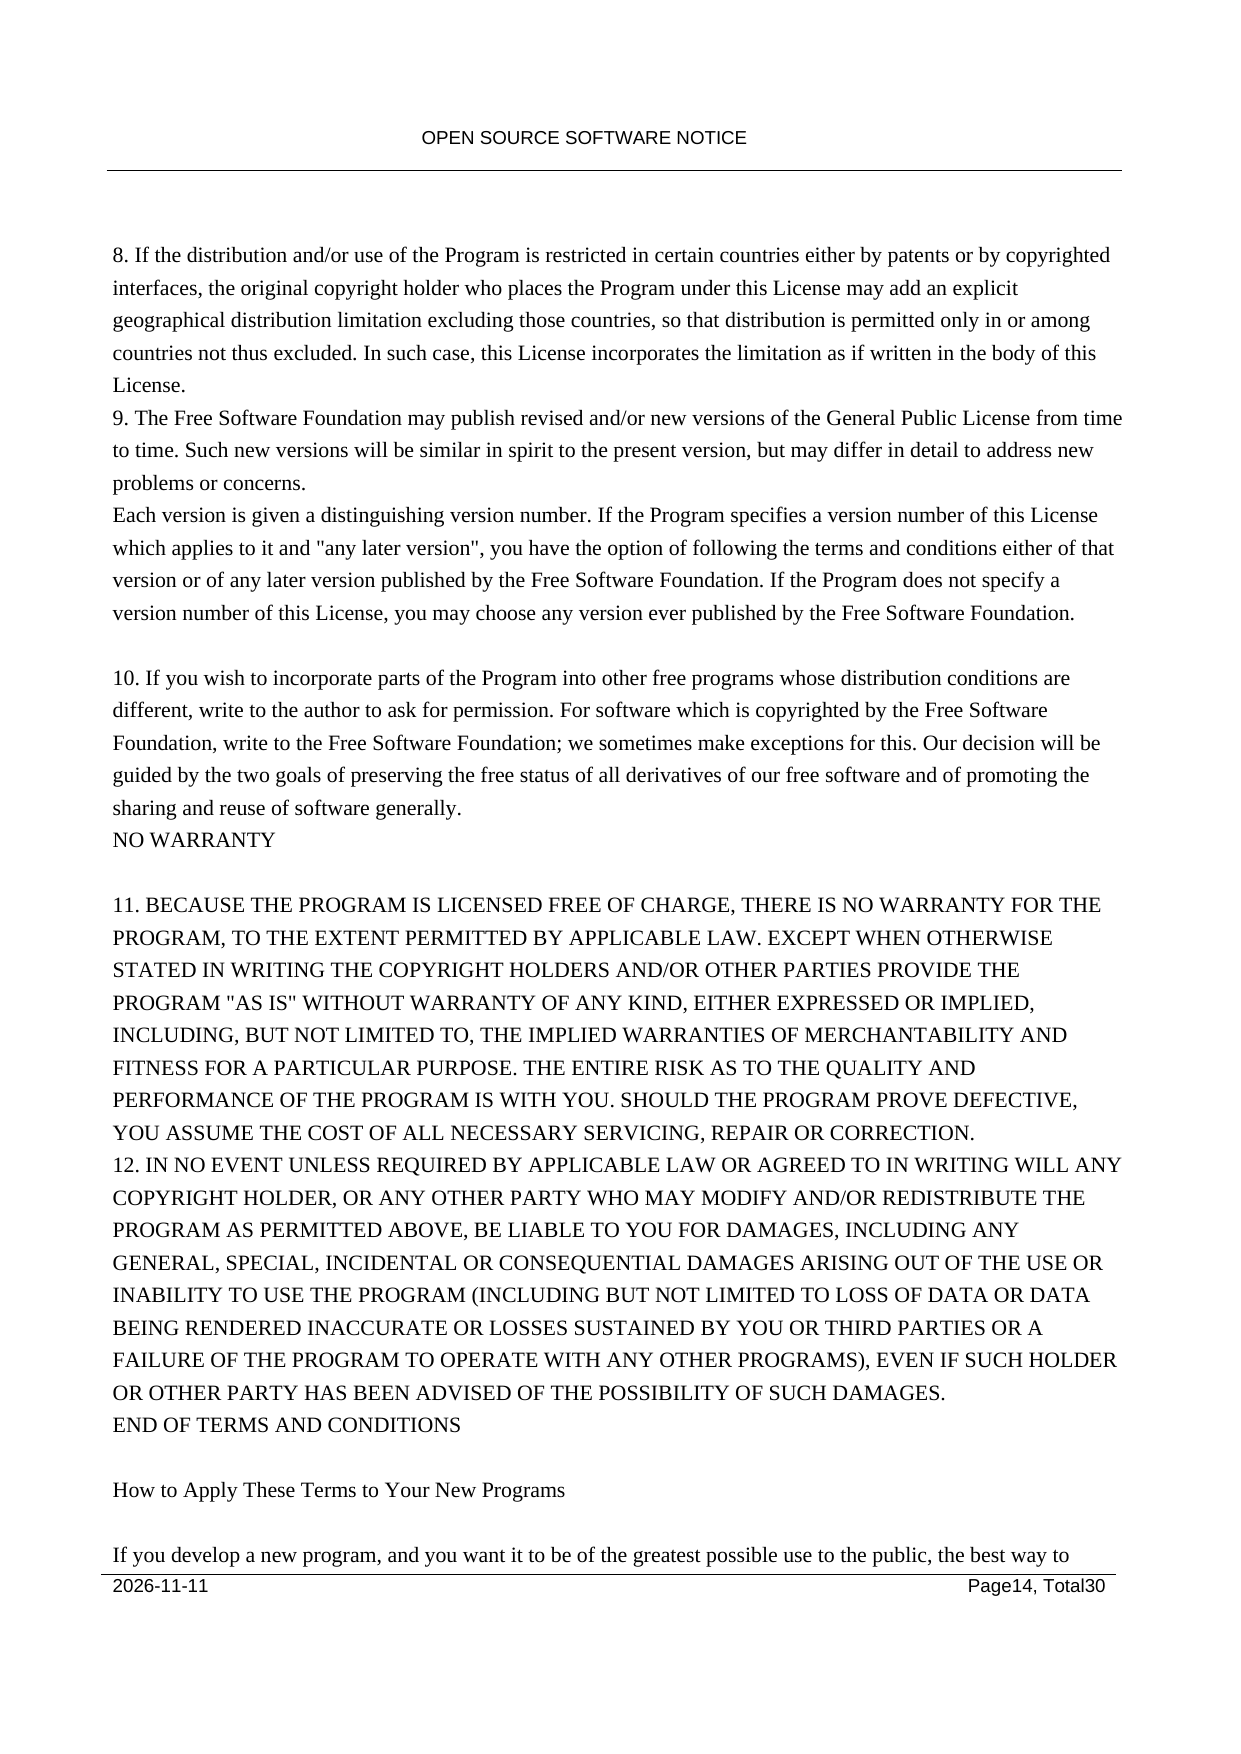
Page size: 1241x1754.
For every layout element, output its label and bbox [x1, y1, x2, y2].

text [112, 206, 1128, 1571]
